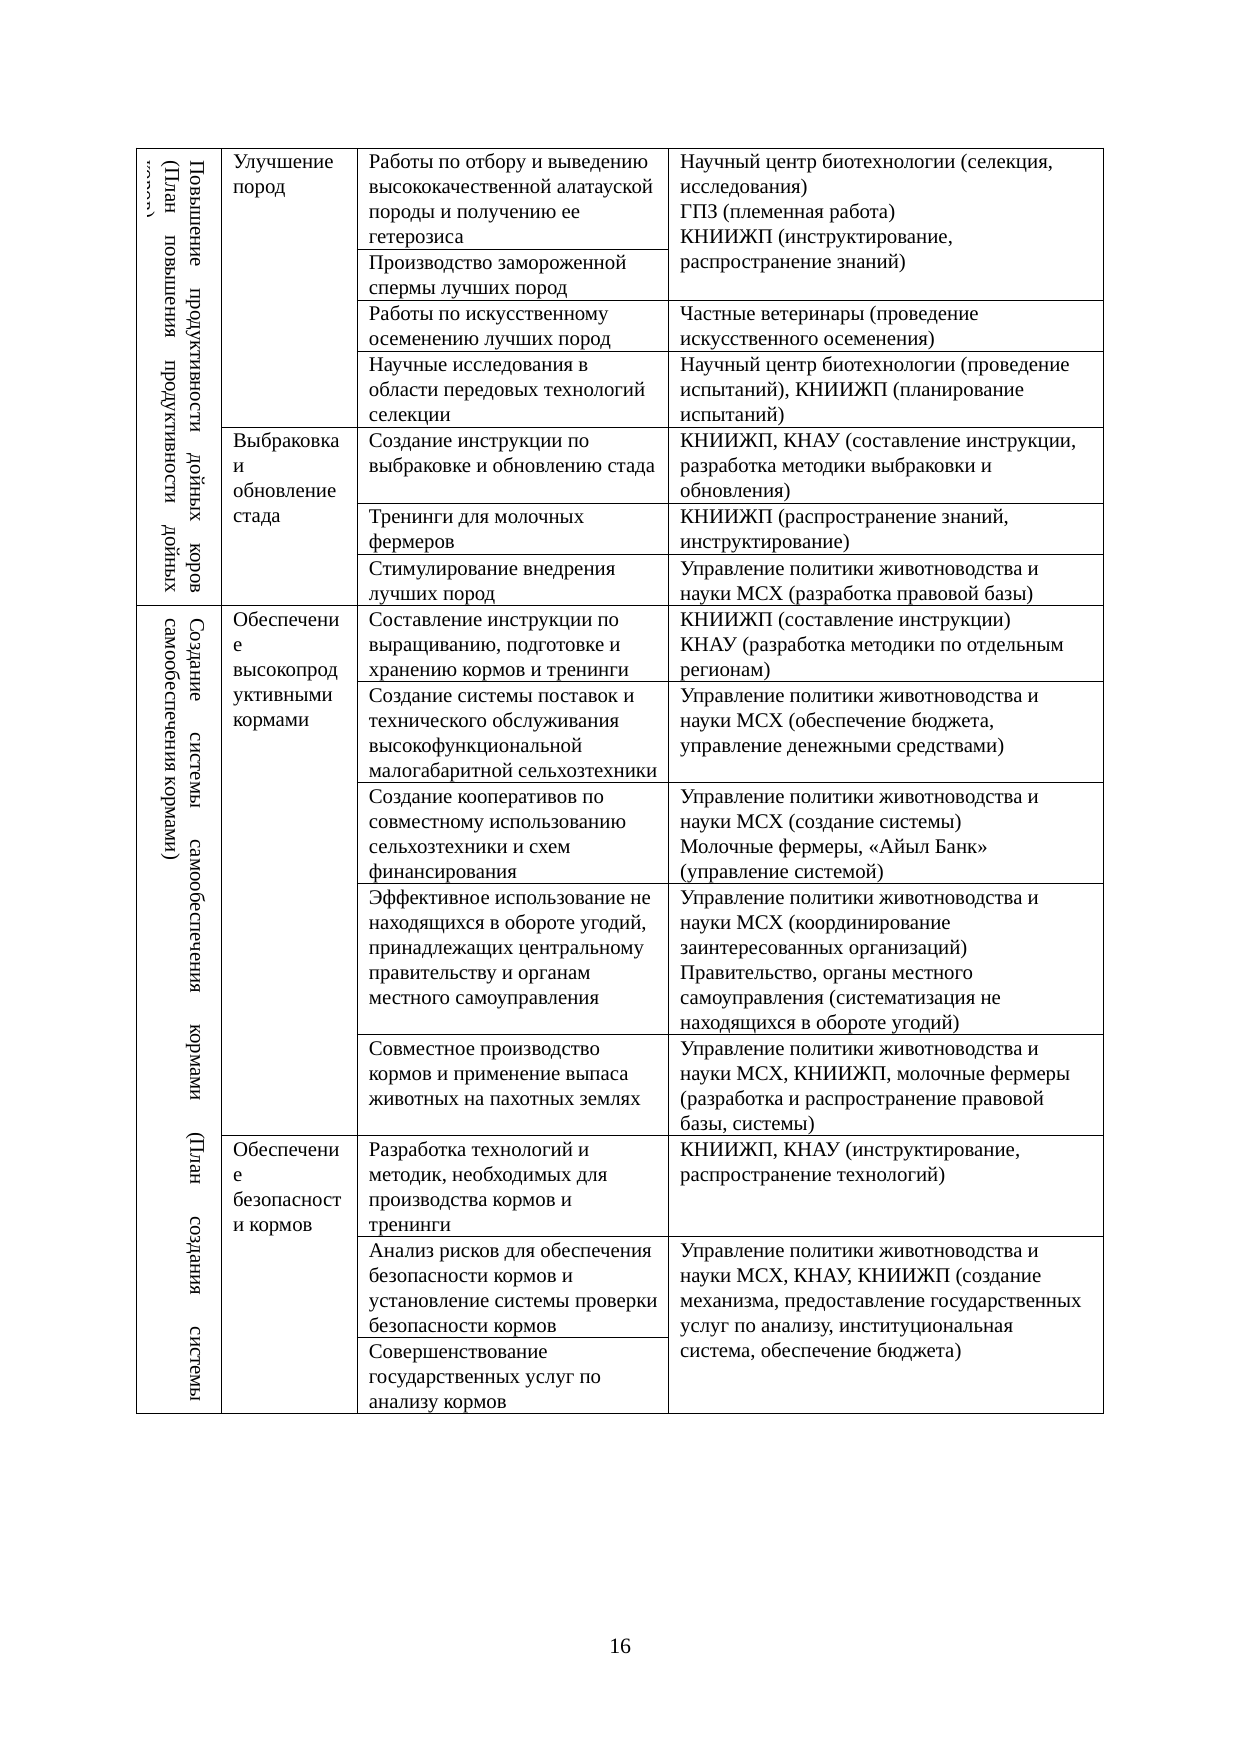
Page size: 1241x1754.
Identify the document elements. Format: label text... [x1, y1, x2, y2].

table_cell КНИИЖП (распространение знаний, инструктирование) [669, 504, 1103, 554]
table_cell Совершенствование государственных услуг по анализу кормов [358, 1338, 668, 1413]
table_cell Обеспечение высокопродуктивными кормами [222, 606, 357, 1135]
table_cell Научный центр биотехнологии (селекция, исследования) ГПЗ (племенная работа) КНИИЖП (инструктирование, распространение знаний) [669, 149, 1103, 300]
table_cell Управление политики животноводства и науки МСХ (обеспечение бюджета, управление денежными средствами) [669, 682, 1103, 782]
table_cell КНИИЖП, КНАУ (инструктирование, распространение технологий) [669, 1136, 1103, 1236]
table_cell Тренинги для молочных фермеров [358, 504, 668, 554]
table_cell Эффективное использование не находящихся в обороте угодий, принадлежащих центральному правительству и органам местного самоуправления [358, 884, 668, 1034]
table_cell Управление политики животноводства и науки МСХ (разработка правовой базы) [669, 555, 1103, 605]
table_cell Составление инструкции по выращиванию, подготовке и хранению кормов и тренинги [358, 606, 668, 681]
table_cell КНИИЖП (составление инструкции) КНАУ (разработка методики по отдельным регионам) [669, 606, 1103, 681]
table_cell Создание системы поставок и технического обслуживания высокофункциональной малогабаритной сельхозтехники [358, 682, 668, 782]
table_cell Улучшение пород [222, 149, 357, 427]
table_cell Научный центр биотехнологии (проведение испытаний), КНИИЖП (планирование испытаний) [669, 352, 1103, 427]
table_cell Управление политики животноводства и науки МСХ, КНИИЖП, молочные фермеры (разработка и распространение правовой базы, системы) [669, 1035, 1103, 1135]
table_cell Частные ветеринары (проведение искусственного осеменения) [669, 301, 1103, 351]
table_cell Разработка технологий и методик, необходимых для производства кормов и тренинги [358, 1136, 668, 1236]
table_cell Повышение продуктивности дойных коров (План повышения продуктивности дойных коров) [137, 149, 221, 605]
table_cell Управление политики животноводства и науки МСХ (создание системы) Молочные фермеры, «Айыл Банк» (управление системой) [669, 783, 1103, 883]
table_cell КНИИЖП, КНАУ (составление инструкции, разработка методики выбраковки и обновления) [669, 428, 1103, 503]
table_cell Выбраковка и обновление стада [222, 428, 357, 605]
table_cell Работы по отбору и выведению высококачественной алатауской породы и получению ее гетерозиса [358, 149, 668, 249]
table_cell Научные исследования в области передовых технологий селекции [358, 352, 668, 427]
table_cell Создание кооперативов по совместному использованию сельхозтехники и схем финансирования [358, 783, 668, 883]
table_cell Создание инструкции по выбраковке и обновлению стада [358, 428, 668, 503]
table_cell Производство замороженной спермы лучших пород [358, 250, 668, 300]
table_cell Совместное производство кормов и применение выпаса животных на пахотных землях [358, 1035, 668, 1135]
table_cell Работы по искусственному осеменению лучших пород [358, 301, 668, 351]
table_cell Обеспечение безопасности кормов [222, 1136, 357, 1413]
table_cell Управление политики животноводства и науки МСХ (координирование заинтересованных организаций) Правительство, органы местного самоуправления (систематизация не находящихся в обороте угодий) [669, 884, 1103, 1034]
table_cell Создание системы самообеспечения кормами (План создания системы самообеспечения кормами) [137, 606, 221, 1413]
table_cell Стимулирование внедрения лучших пород [358, 555, 668, 605]
table_cell Управление политики животноводства и науки МСХ, КНАУ, КНИИЖП (создание механизма, предоставление государственных услуг по анализу, институциональная система, обеспечение бюджета) [669, 1237, 1103, 1413]
table_cell Анализ рисков для обеспечения безопасности кормов и установление системы проверки безопасности кормов [358, 1237, 668, 1337]
